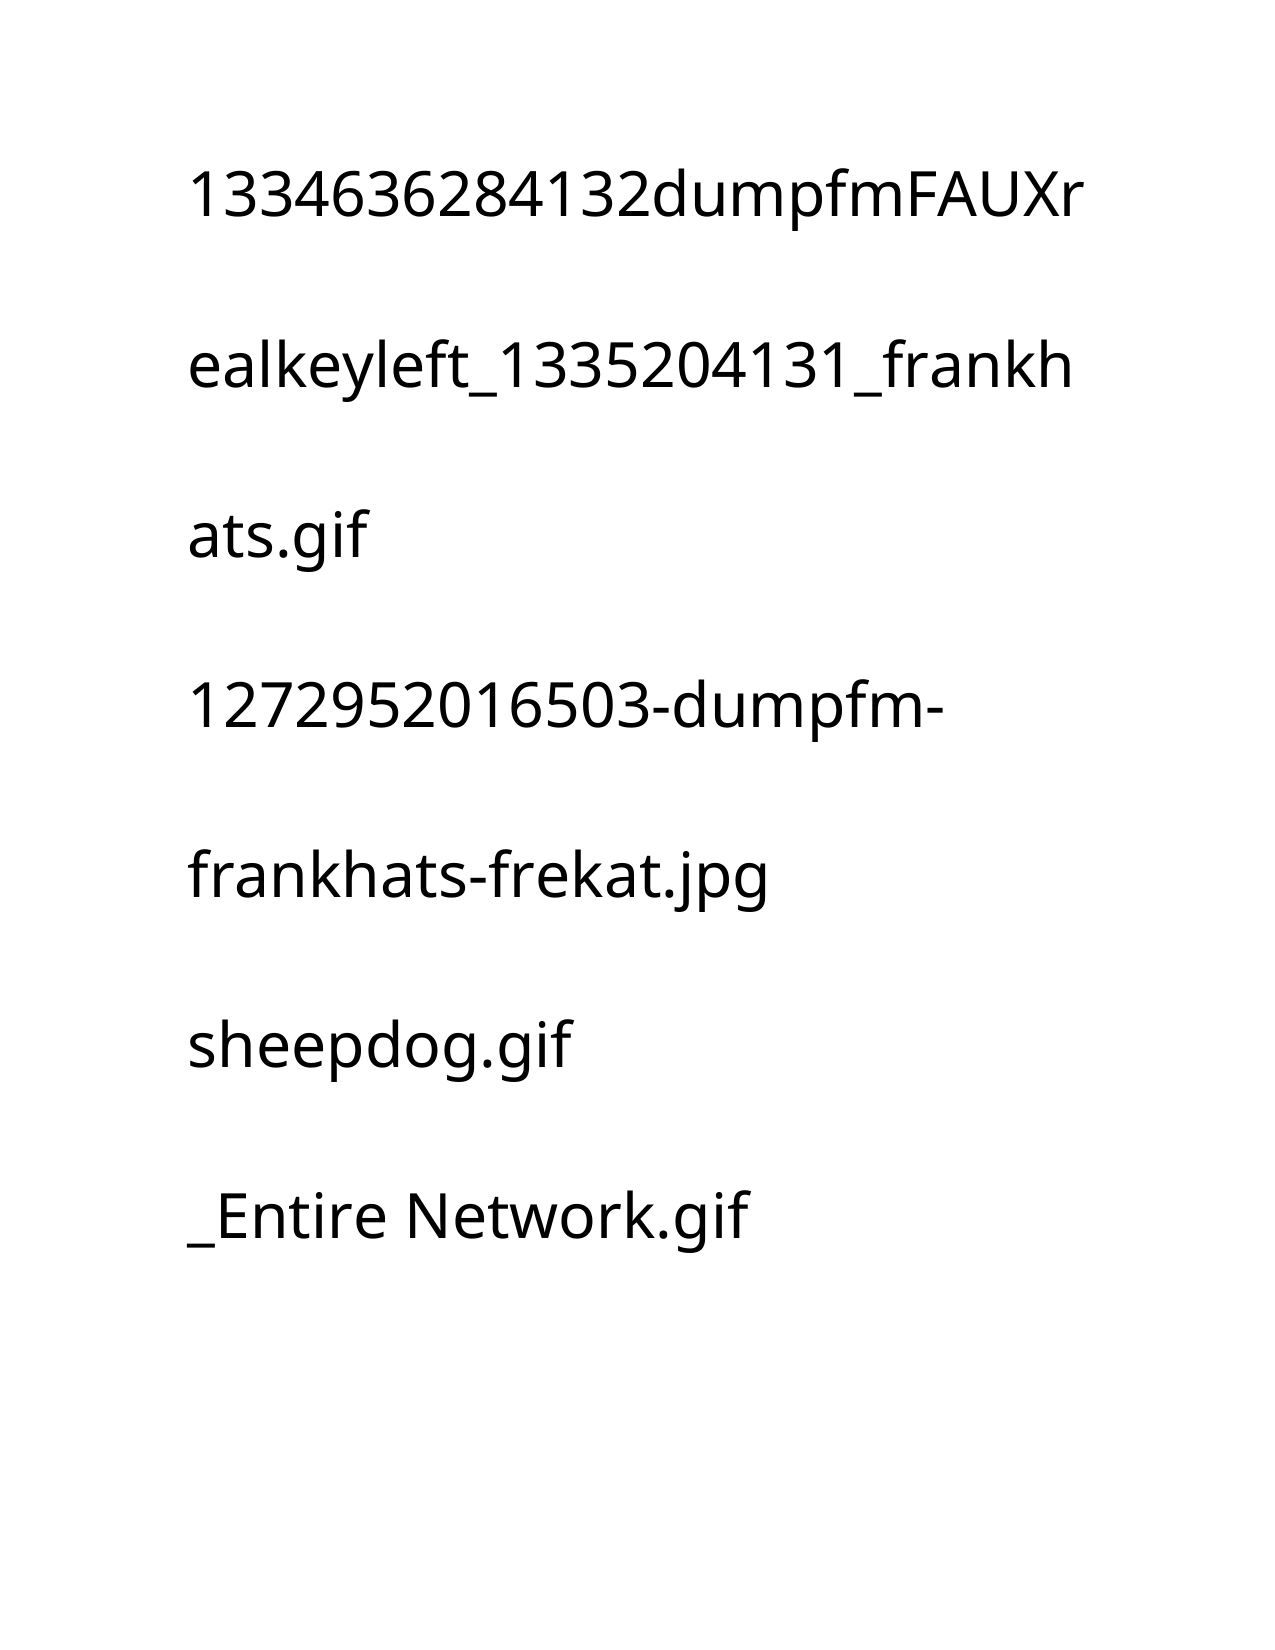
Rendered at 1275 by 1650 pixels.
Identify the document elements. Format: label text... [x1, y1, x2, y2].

text 1334636284132dumpfmFAUXrealkeyleft_1335204131_frankhats.gif [187, 150, 1087, 576]
text 1272952016503-dumpfm-frankhats-frekat.jpg [187, 661, 1087, 916]
text sheepdog.gif [187, 1001, 1087, 1086]
text _Entire Network.gif [187, 1171, 1087, 1256]
